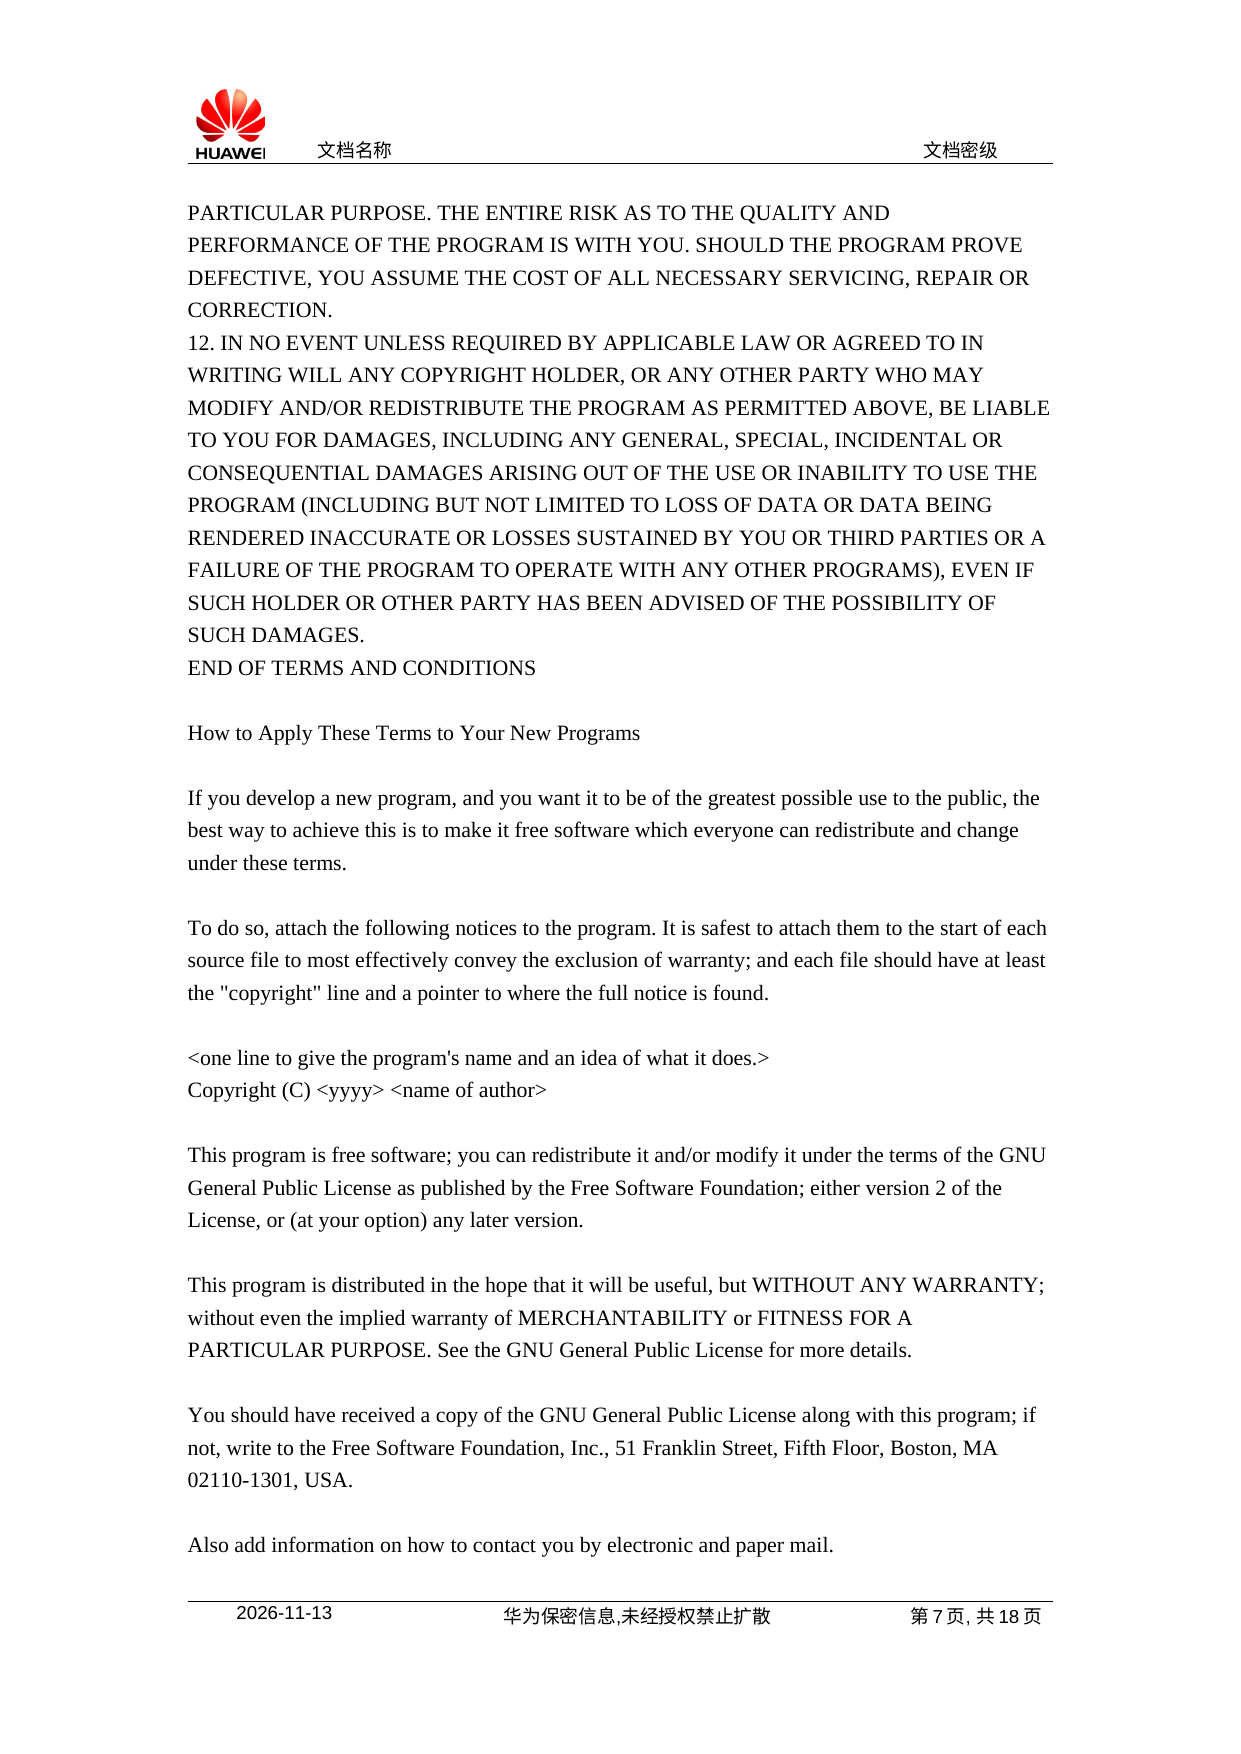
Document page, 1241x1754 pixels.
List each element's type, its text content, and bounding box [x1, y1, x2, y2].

picture [196, 89, 265, 159]
text This program is free software; you can redistribute it and/or modify it under the terms of the GNU General Public License as published by the Free Software Foundation; either version 2 of the License, or (at your option) any later version. [187, 1139, 1053, 1236]
text <one line to give the program's name and an idea of what it does.> [187, 1041, 1053, 1074]
text How to Apply These Terms to Your New Programs [187, 716, 1053, 749]
text To do so, attach the following notices to the program. It is safest to attach them to the start of each source file to most effectively convey the exclusion of warranty; and each file should have at least the "copyright" line and a pointer to where the full notice is found. [187, 911, 1053, 1009]
text This program is distributed in the hope that it will be useful, but WITHOUT ANY WARRANTY; without even the implied warranty of MERCHANTABILITY or FITNESS FOR A PARTICULAR PURPOSE. See the GNU General Public License for more details. [187, 1269, 1053, 1366]
text 12. IN NO EVENT UNLESS REQUIRED BY APPLICABLE LAW OR AGREED TO IN WRITING WILL ANY COPYRIGHT HOLDER, OR ANY OTHER PARTY WHO MAY MODIFY AND/OR REDISTRIBUTE THE PROGRAM AS PERMITTED ABOVE, BE LIABLE TO YOU FOR DAMAGES, INCLUDING ANY GENERAL, SPECIAL, INCIDENTAL OR CONSEQUENTIAL DAMAGES ARISING OUT OF THE USE OR INABILITY TO USE THE PROGRAM (INCLUDING BUT NOT LIMITED TO LOSS OF DATA OR DATA BEING RENDERED INACCURATE OR LOSSES SUSTAINED BY YOU OR THIRD PARTIES OR A FAILURE OF THE PROGRAM TO OPERATE WITH ANY OTHER PROGRAMS), EVEN IF SUCH HOLDER OR OTHER PARTY HAS BEEN ADVISED OF THE POSSIBILITY OF SUCH DAMAGES. [187, 326, 1053, 651]
text You should have received a copy of the GNU General Public License along with this program; if not, write to the Free Software Foundation, Inc., 51 Franklin Street, Fifth Floor, Boston, MA 02110-1301, USA. [187, 1399, 1053, 1496]
text Also add information on how to contact you by electronic and paper mail. [187, 1529, 1053, 1561]
text If you develop a new program, and you want it to be of the greatest possible use to the public, the best way to achieve this is to make it free software which everyone can redistribute and change under these terms. [187, 781, 1053, 879]
text Copyright (C) <yyyy> <name of author> [187, 1074, 1053, 1106]
text END OF TERMS AND CONDITIONS [187, 651, 1053, 684]
